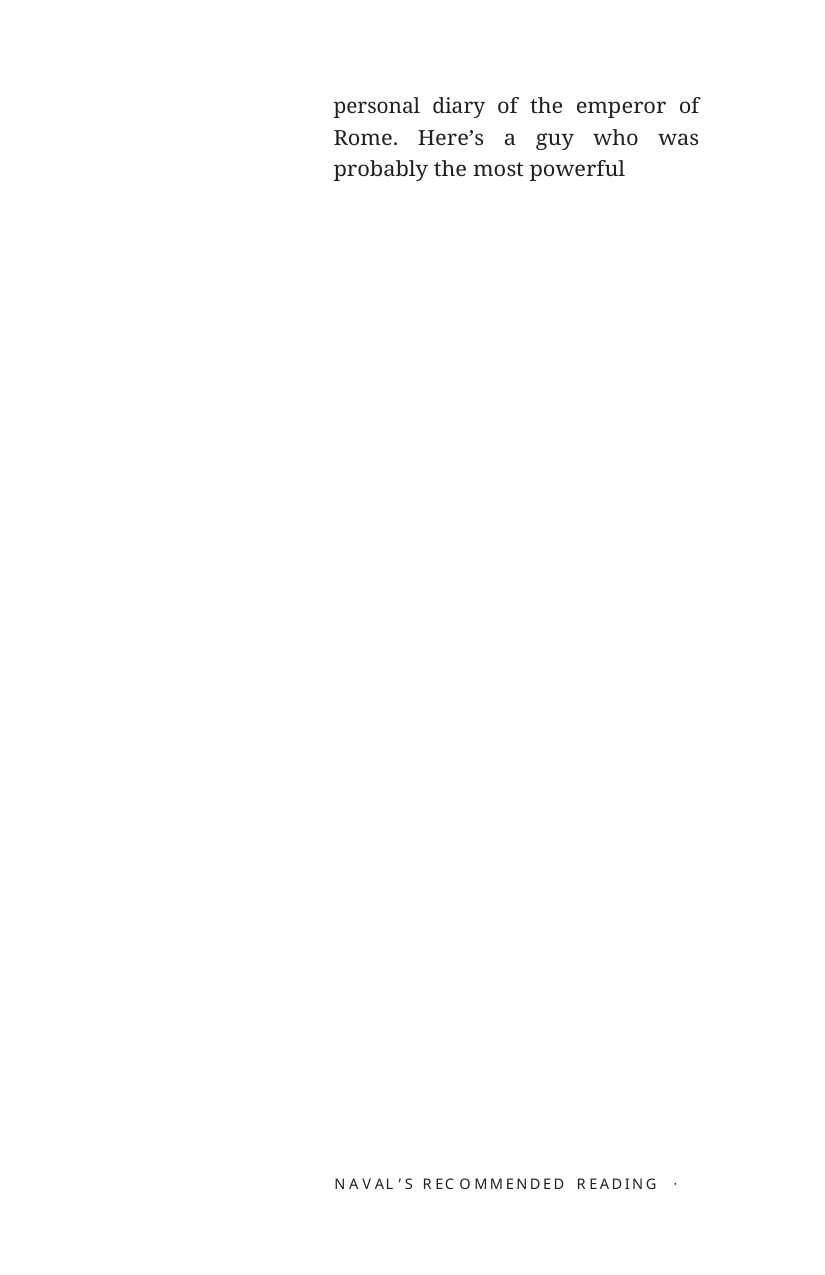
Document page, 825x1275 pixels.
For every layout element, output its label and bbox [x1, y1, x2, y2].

text [333, 92, 699, 183]
